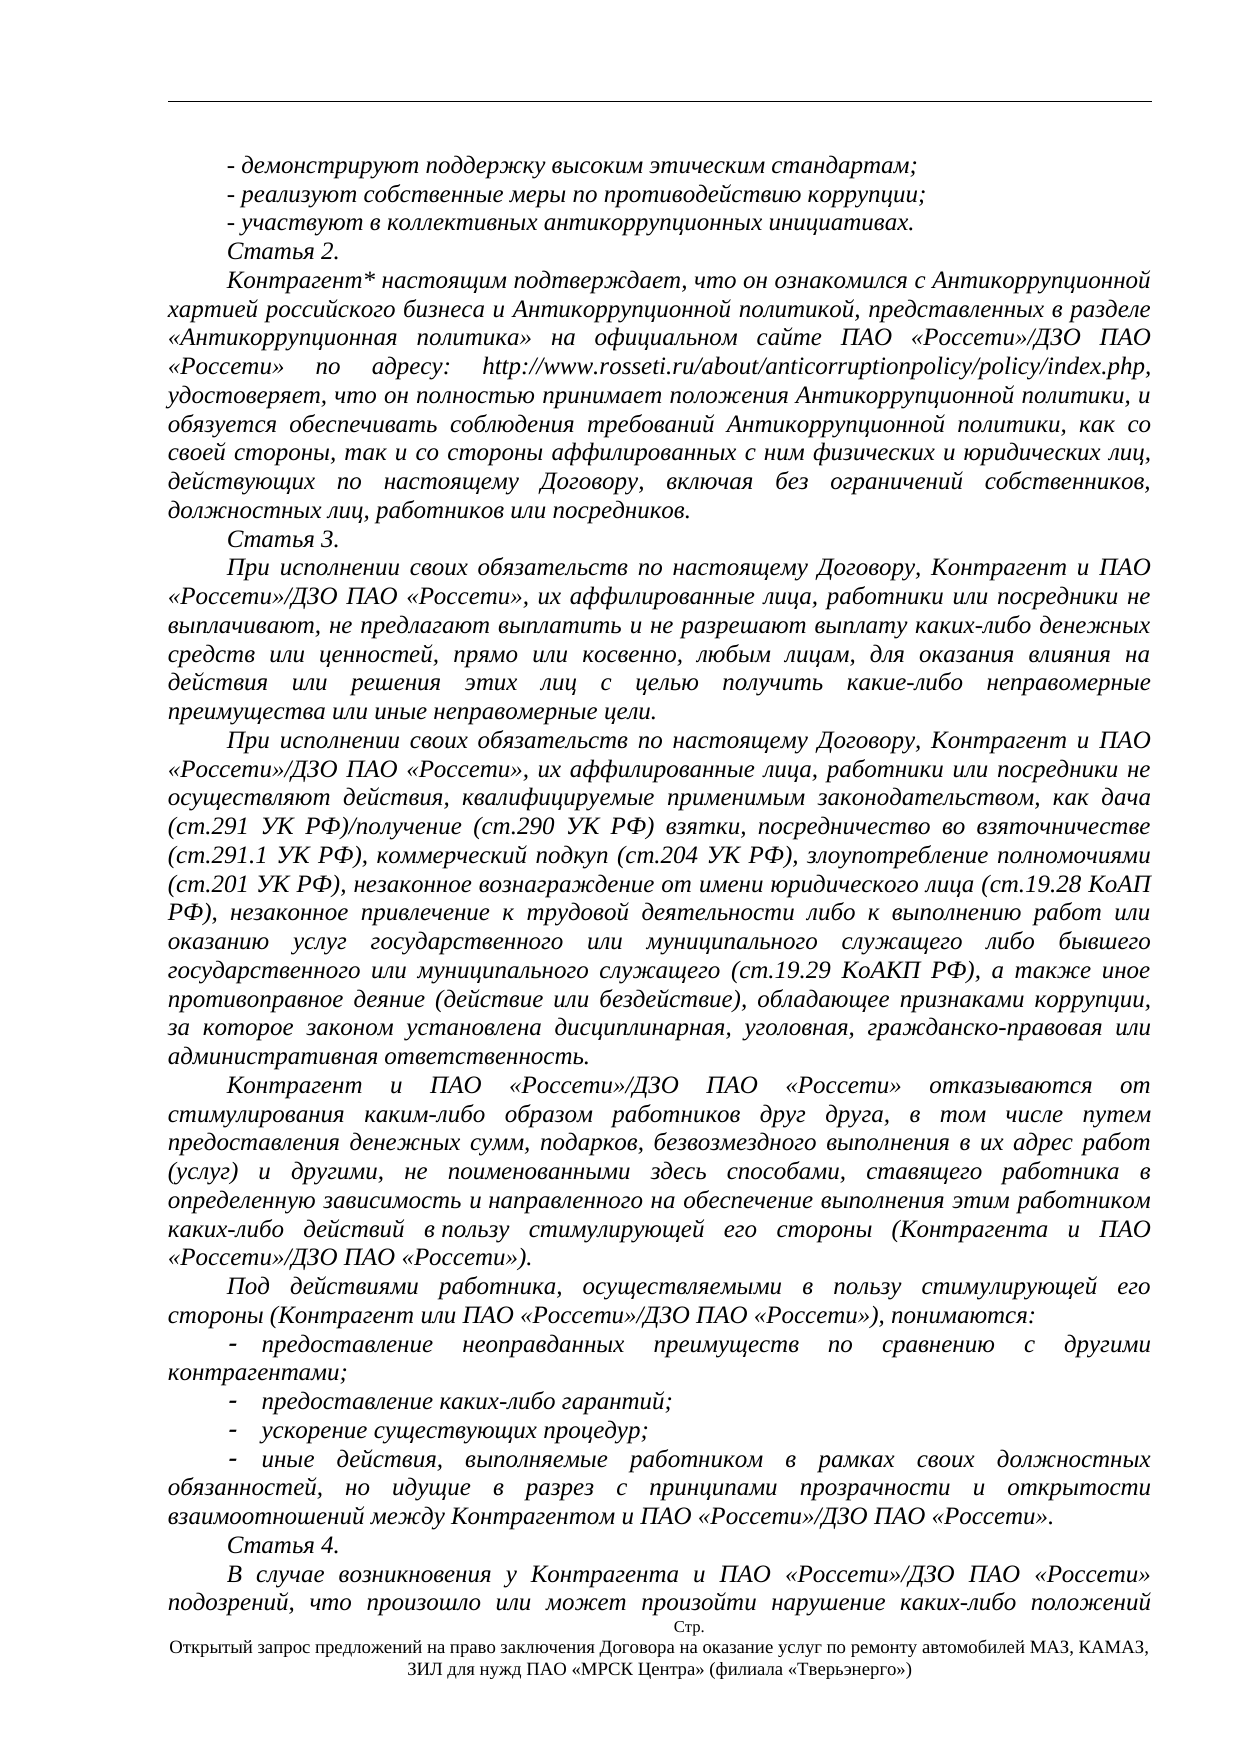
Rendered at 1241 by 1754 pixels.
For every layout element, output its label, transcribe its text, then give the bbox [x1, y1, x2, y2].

text - реализуют собственные меры по противодействию коррупции; [168, 179, 1152, 207]
list иные действия, выполняемые работником в рамках своих должностных обязанностей, но идущие в разрез с принципами прозрачности и открытости взаимоотношений между Контрагентом и ПАО «Россети»/ДЗО ПАО «Россети». [168, 1444, 1152, 1530]
text Статья 3. [168, 524, 1152, 552]
list предоставление неоправданных преимуществ по сравнению с другими контрагентами; [168, 1329, 1152, 1386]
text Контрагент* настоящим подтверждает, что он ознакомился с Антикоррупционной хартией российского бизнеса и Антикоррупционной политикой, представленных в разделе «Антикоррупционная политика» на официальном сайте ПАО «Россети»/ДЗО ПАО «Россети» по адресу: http://www.rosseti.ru/about/anticorruptionpolicy/policy/index.php, удостоверяет, что он полностью принимает положения Антикоррупционной политики, и обязуется обеспечивать соблюдения требований Антикоррупционной политики, как со своей стороны, так и со стороны аффилированных с ним физических и юридических лиц, действующих по настоящему Договору, включая без ограничений собственников, должностных лиц, работников или посредников. [168, 265, 1152, 524]
text При исполнении своих обязательств по настоящему Договору, Контрагент и ПАО «Россети»/ДЗО ПАО «Россети», их аффилированные лица, работники или посредники не осуществляют действия, квалифицируемые применимым законодательством, как дача (ст.291 УК РФ)/получение (ст.290 УК РФ) взятки, посредничество во взяточничестве (ст.291.1 УК РФ), коммерческий подкуп (ст.204 УК РФ), злоупотребление полномочиями (ст.201 УК РФ), незаконное вознаграждение от имени юридического лица (ст.19.28 КоАП РФ), незаконное привлечение к трудовой деятельности либо к выполнению работ или оказанию услуг государственного или муниципального служащего либо бывшего государственного или муниципального служащего (ст.19.29 КоАКП РФ), а также иное противоправное деяние (действие или бездействие), обладающее признаками коррупции, за которое законом установлена дисциплинарная, уголовная, гражданско-правовая или административная ответственность. [168, 725, 1152, 1070]
text Статья 4. [168, 1530, 1152, 1559]
text При исполнении своих обязательств по настоящему Договору, Контрагент и ПАО «Россети»/ДЗО ПАО «Россети», их аффилированные лица, работники или посредники не выплачивают, не предлагают выплатить и не разрешают выплату каких-либо денежных средств или ценностей, прямо или косвенно, любым лицам, для оказания влияния на действия или решения этих лиц с целью получить какие-либо неправомерные преимущества или иные неправомерные цели. [168, 552, 1152, 725]
list предоставление каких-либо гарантий; [168, 1386, 1152, 1415]
text - участвуют в коллективных антикоррупционных инициативах. [168, 207, 1152, 236]
list ускорение существующих процедур; [168, 1415, 1152, 1444]
text Статья 2. [168, 236, 1152, 265]
text Под действиями работника, осуществляемыми в пользу стимулирующей его стороны (Контрагент или ПАО «Россети»/ДЗО ПАО «Россети»), понимаются: [168, 1271, 1152, 1329]
text - демонстрируют поддержку высоким этическим стандартам; [168, 150, 1152, 179]
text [168, 1559, 1152, 1616]
text Контрагент и ПАО «Россети»/ДЗО ПАО «Россети» отказываются от стимулирования каким-либо образом работников друг друга, в том числе путем предоставления денежных сумм, подарков, безвозмездного выполнения в их адрес работ (услуг) и другими, не поименованными здесь способами, ставящего работника в определенную зависимость и направленного на обеспечение выполнения этим работником каких-либо действий в пользу стимулирующей его стороны (Контрагента и ПАО «Россети»/ДЗО ПАО «Россети»). [168, 1070, 1152, 1271]
